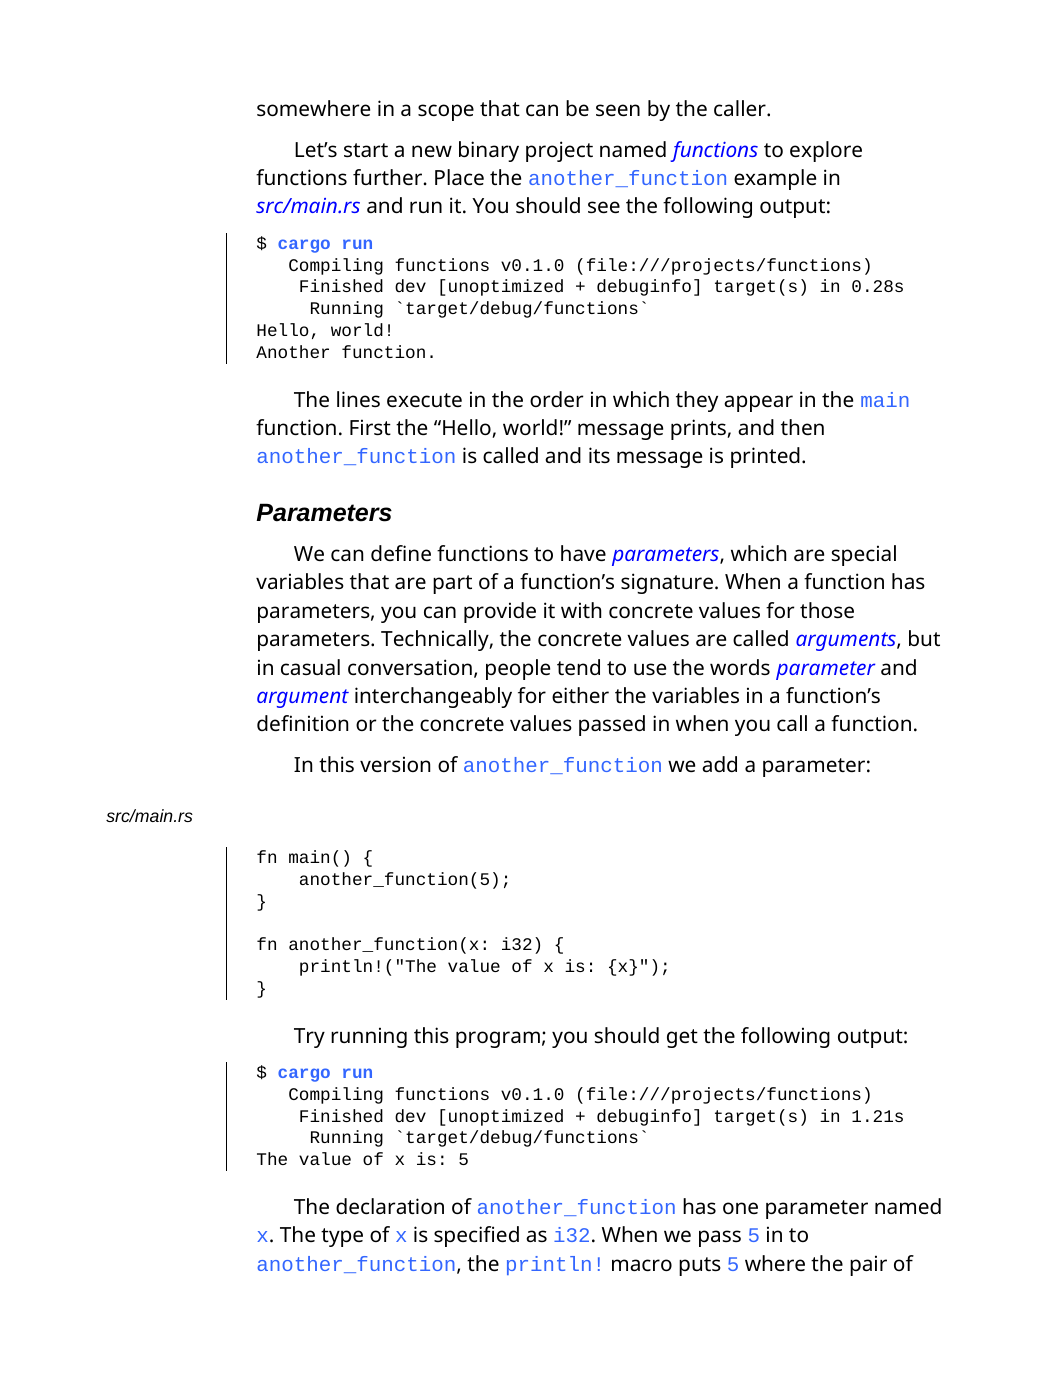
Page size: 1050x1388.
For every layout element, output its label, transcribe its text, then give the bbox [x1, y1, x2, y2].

text In this version of another_function we add a parameter: [256, 751, 950, 779]
text fn another_function(x: i32) { [227, 934, 950, 956]
text Running `target/debug/functions` [227, 1127, 950, 1149]
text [256, 94, 950, 122]
text We can define functions to have parameters, which are special variables that are part of a function’s signature. When a function has parameters, you can provide it with concrete values for those parameters. Technically, the concrete values are called arguments, but in casual conversation, people tend to use the words parameter and argument interchangeably for either the variables in a function’s definition or the concrete values passed in when you call a function. [256, 539, 950, 738]
text println!("The value of x is: {x}"); [227, 956, 950, 978]
text $ cargo run [227, 1062, 950, 1083]
text } [227, 978, 950, 1000]
text Try running this program; you should get the following output: [256, 1021, 950, 1049]
text Hello, world! [227, 320, 950, 342]
text Compiling functions v0.1.0 (file:///projects/functions) [227, 254, 950, 276]
text Another function. [227, 342, 950, 364]
text Finished dev [unoptimized + debuginfo] target(s) in 1.21s [227, 1105, 950, 1127]
text Parameters [256, 495, 950, 526]
text Compiling functions v0.1.0 (file:///projects/functions) [227, 1083, 950, 1105]
text another_function(5); [227, 869, 950, 891]
text fn main() { [227, 847, 950, 869]
text The value of x is: 5 [227, 1149, 950, 1171]
text Let’s start a new binary project named functions to explore functions further. Place the another_function example in src/main.rs and run it. You should see the following output: [256, 135, 950, 220]
text $ cargo run [227, 233, 950, 254]
text The lines execute in the order in which they appear in the main function. First the “Hello, world!” message prints, and then another_function is called and its message is printed. [256, 385, 950, 470]
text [256, 1192, 950, 1277]
text src/main.rs [106, 804, 950, 826]
text Running `target/debug/functions` [227, 298, 950, 320]
text } [227, 891, 950, 912]
text Finished dev [unoptimized + debuginfo] target(s) in 0.28s [227, 276, 950, 298]
